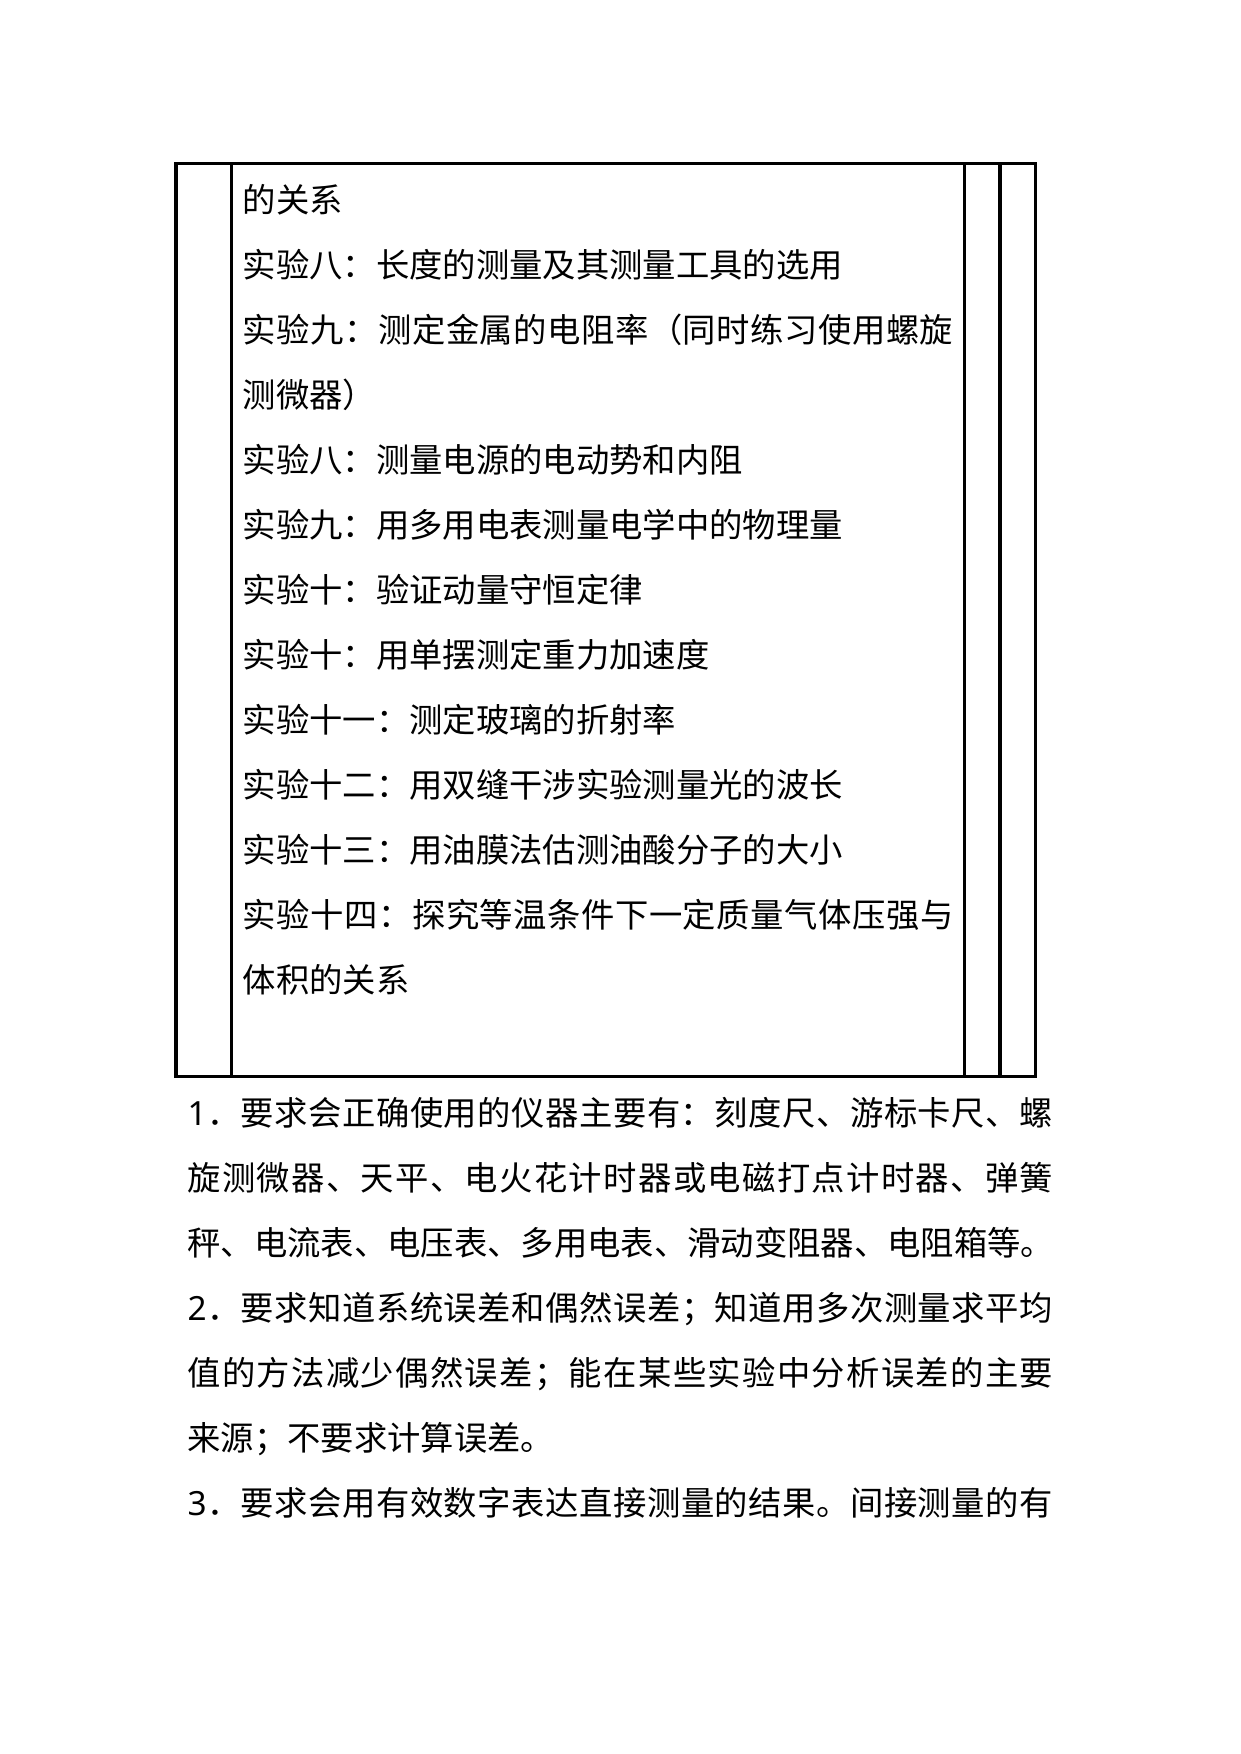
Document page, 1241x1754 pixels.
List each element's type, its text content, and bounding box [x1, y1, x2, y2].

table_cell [233, 165, 963, 1075]
text 1．要求会正确使用的仪器主要有：刻度尺、游标卡尺、螺旋测微器、天平、电火花计时器或电磁打点计时器、弹簧秤、电流表、电压表、多用电表、滑动变阻器、电阻箱等。 [187, 1078, 1053, 1273]
table_cell [966, 165, 998, 1075]
table_cell [178, 165, 230, 1075]
table_cell [1002, 165, 1034, 1075]
text 2．要求知道系统误差和偶然误差；知道用多次测量求平均值的方法减少偶然误差；能在某些实验中分析误差的主要来源；不要求计算误差。 [187, 1273, 1053, 1468]
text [187, 1468, 1053, 1533]
